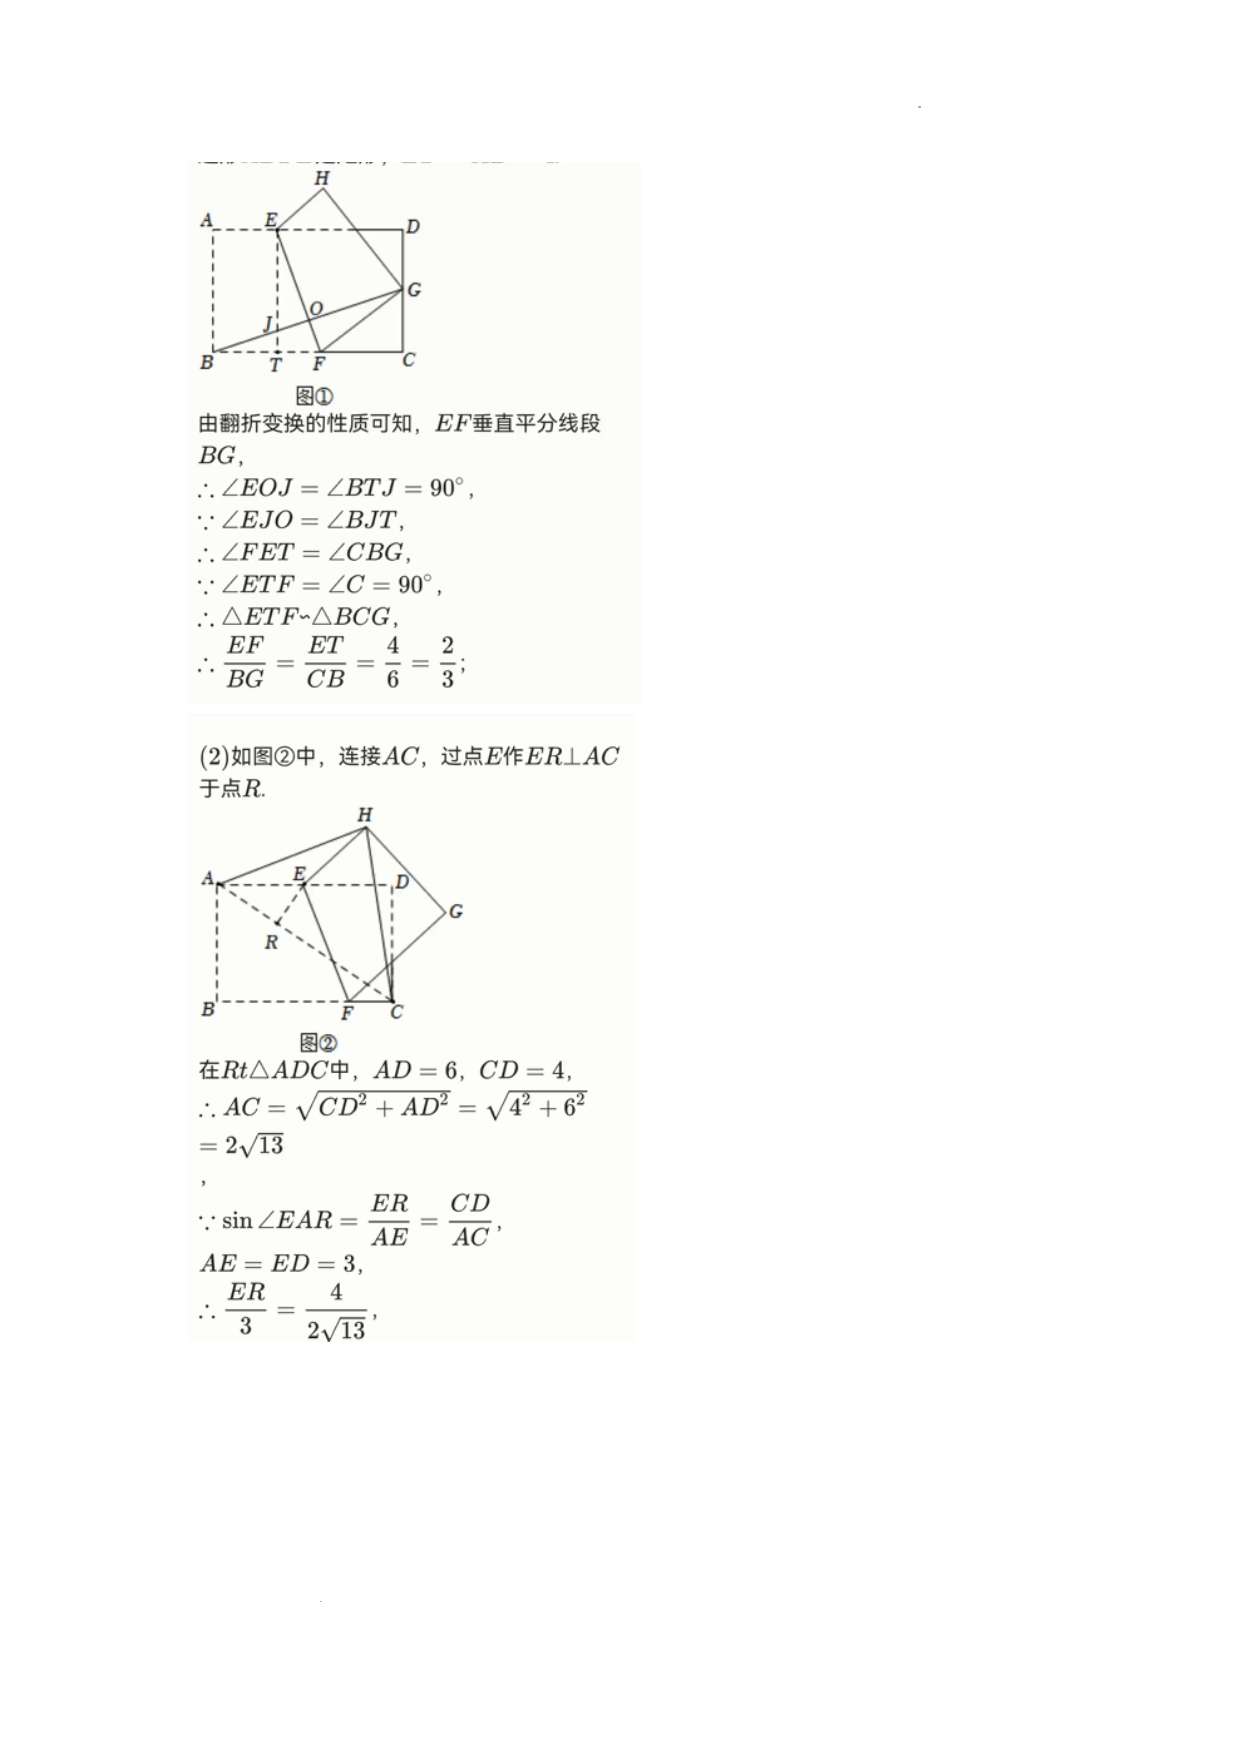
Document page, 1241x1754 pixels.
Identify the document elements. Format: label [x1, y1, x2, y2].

picture [187, 714, 636, 1342]
picture [187, 162, 642, 704]
